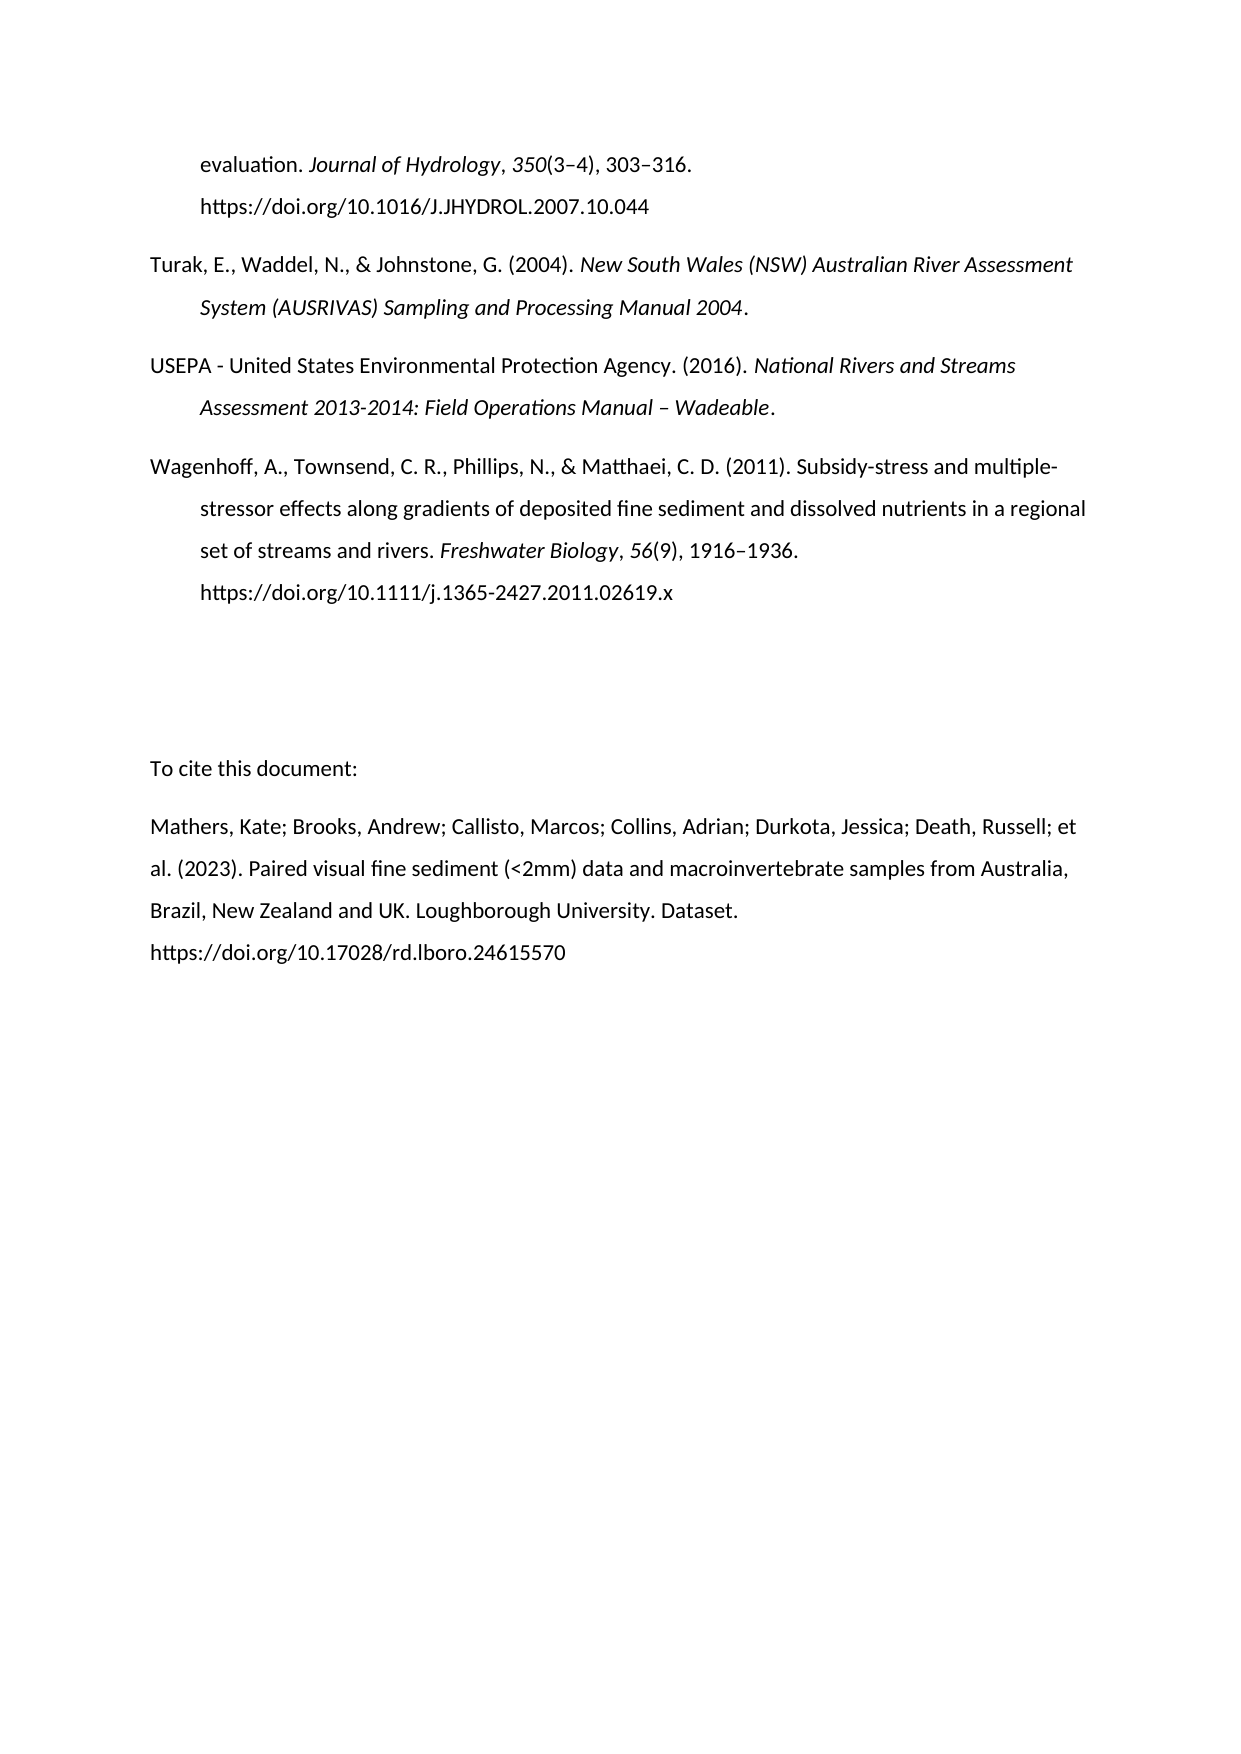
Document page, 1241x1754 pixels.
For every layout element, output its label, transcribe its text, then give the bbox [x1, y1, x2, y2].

text Wagenhoff, A., Townsend, C. R., Phillips, N., & Matthaei, C. D. (2011). Subsidy-stress and multiple-stressor effects along gradients of deposited fine sediment and dissolved nutrients in a regional set of streams and rivers. Freshwater Biology, 56(9), 1916–1936. https://doi.org/10.1111/j.1365-2427.2011.02619.x [150, 452, 1090, 606]
text To cite this document: [150, 754, 1090, 782]
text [150, 150, 1090, 220]
text Turak, E., Waddel, N., & Johnstone, G. (2004). New South Wales (NSW) Australian River Assessment System (AUSRIVAS) Sampling and Processing Manual 2004. [150, 251, 1090, 321]
text USEPA - United States Environmental Protection Agency. (2016). National Rivers and Streams Assessment 2013-2014: Field Operations Manual – Wadeable. [150, 351, 1090, 421]
text Mathers, Kate; Brooks, Andrew; Callisto, Marcos; Collins, Adrian; Durkota, Jessica; Death, Russell; et al. (2023). Paired visual fine sediment (<2mm) data and macroinvertebrate samples from Australia, Brazil, New Zealand and UK. Loughborough University. Dataset. https://doi.org/10.17028/rd.lboro.24615570 [150, 812, 1090, 966]
